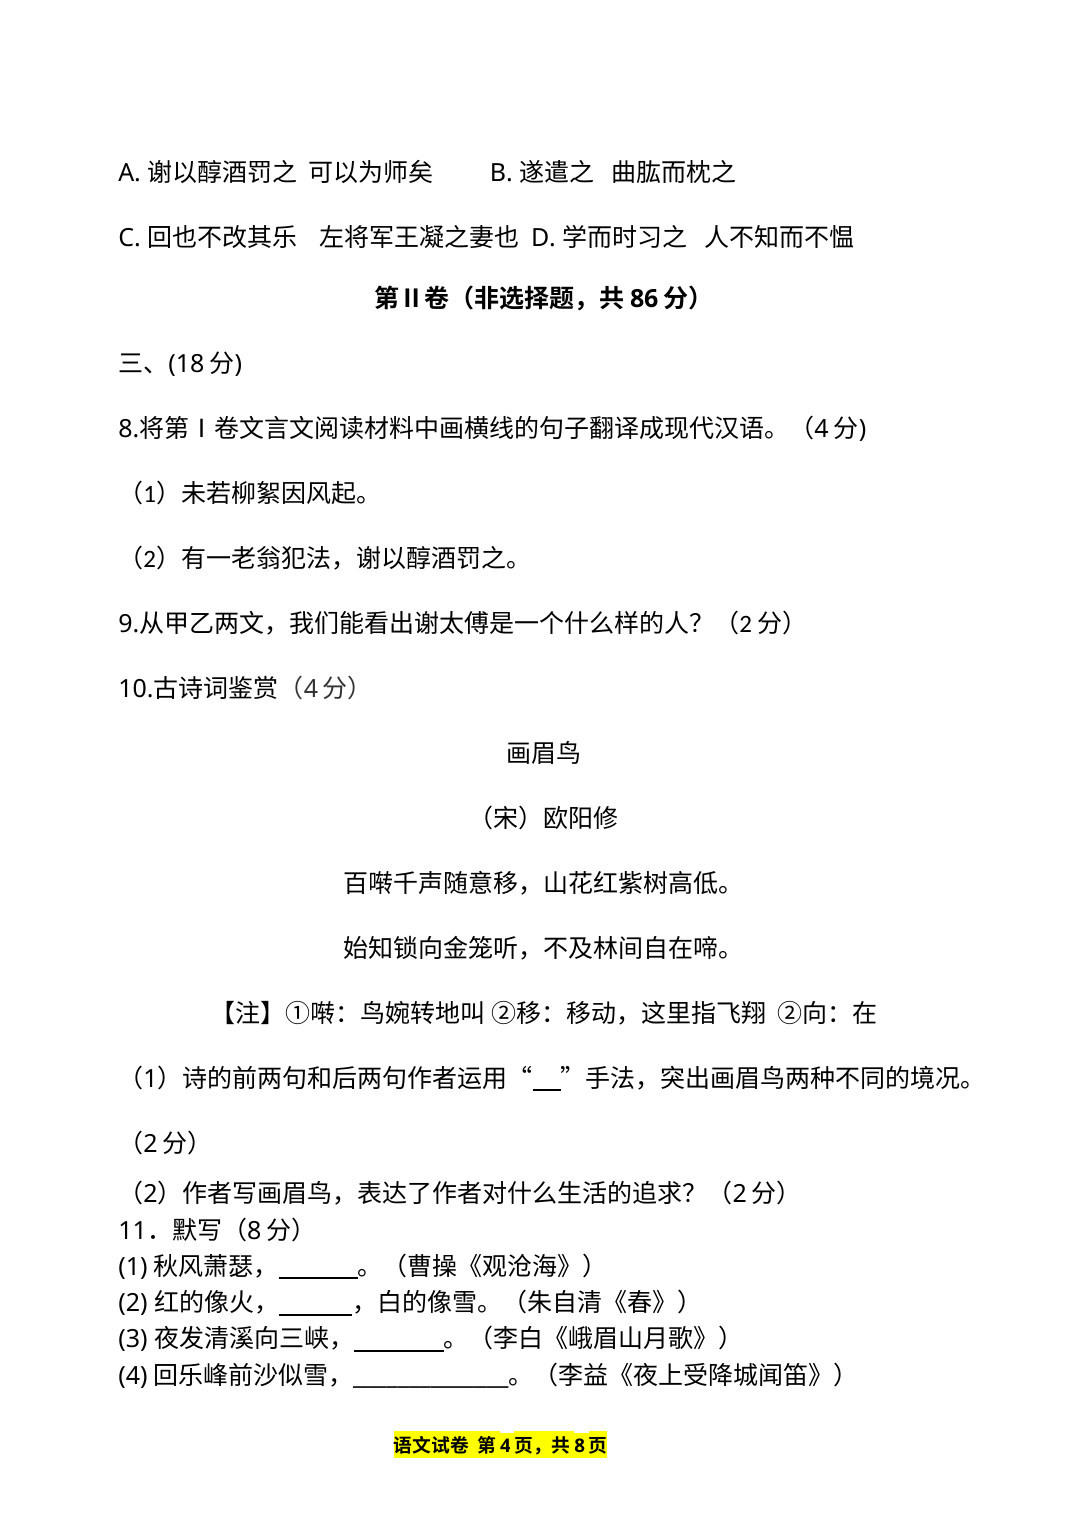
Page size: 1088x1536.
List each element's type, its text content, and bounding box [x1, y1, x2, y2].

text (3) 夜发清溪向三峡， 。（李白《峨眉山月歌》） [118, 1319, 969, 1355]
text (2) 红的像火， ，白的像雪。（朱自清《春》） [118, 1283, 969, 1319]
text A. 谢以醇酒罚之 可以为师矣 B. 遂遣之 曲肱而枕之 [118, 134, 969, 199]
text （1）未若柳絮因风起。 [118, 459, 969, 524]
text 三、(18分) [118, 329, 969, 394]
text 9.从甲乙两文，我们能看出谢太傅是一个什么样的人？（2 分） [118, 589, 969, 654]
text （2）有一老翁犯法，谢以醇酒罚之。 [118, 524, 969, 589]
text (4) 回乐峰前沙似雪，______________。（李益《夜上受降城闻笛》） [118, 1355, 969, 1391]
text 8.将第Ⅰ卷文言文阅读材料中画横线的句子翻译成现代汉语。（4分) [118, 394, 969, 459]
text 11．默写（8分） [118, 1210, 969, 1246]
text (1) 秋风萧瑟， 。（曹操《观沧海》） [118, 1246, 969, 1283]
text （1）诗的前两句和后两句作者运用“ ”手法，突出画眉鸟两种不同的境况。（2分） [118, 1044, 969, 1174]
text （2）作者写画眉鸟，表达了作者对什么生活的追求？（2分） [118, 1174, 969, 1210]
text 画眉鸟 [118, 719, 969, 784]
text 10.古诗词鉴赏（4分） [118, 654, 969, 719]
text C. 回也不改其乐 左将军王凝之妻也 D. 学而时习之 人不知而不愠 [118, 199, 969, 264]
text 【注】①啭：鸟婉转地叫 ②移：移动，这里指飞翔 ②向：在 [118, 979, 969, 1044]
text 第Ⅱ卷（非选择题，共 86分） [118, 264, 969, 329]
text 百啭千声随意移，山花红紫树高低。 [118, 849, 969, 914]
text 始知锁向金笼听，不及林间自在啼。 [118, 914, 969, 979]
text （宋）欧阳修 [118, 784, 969, 849]
